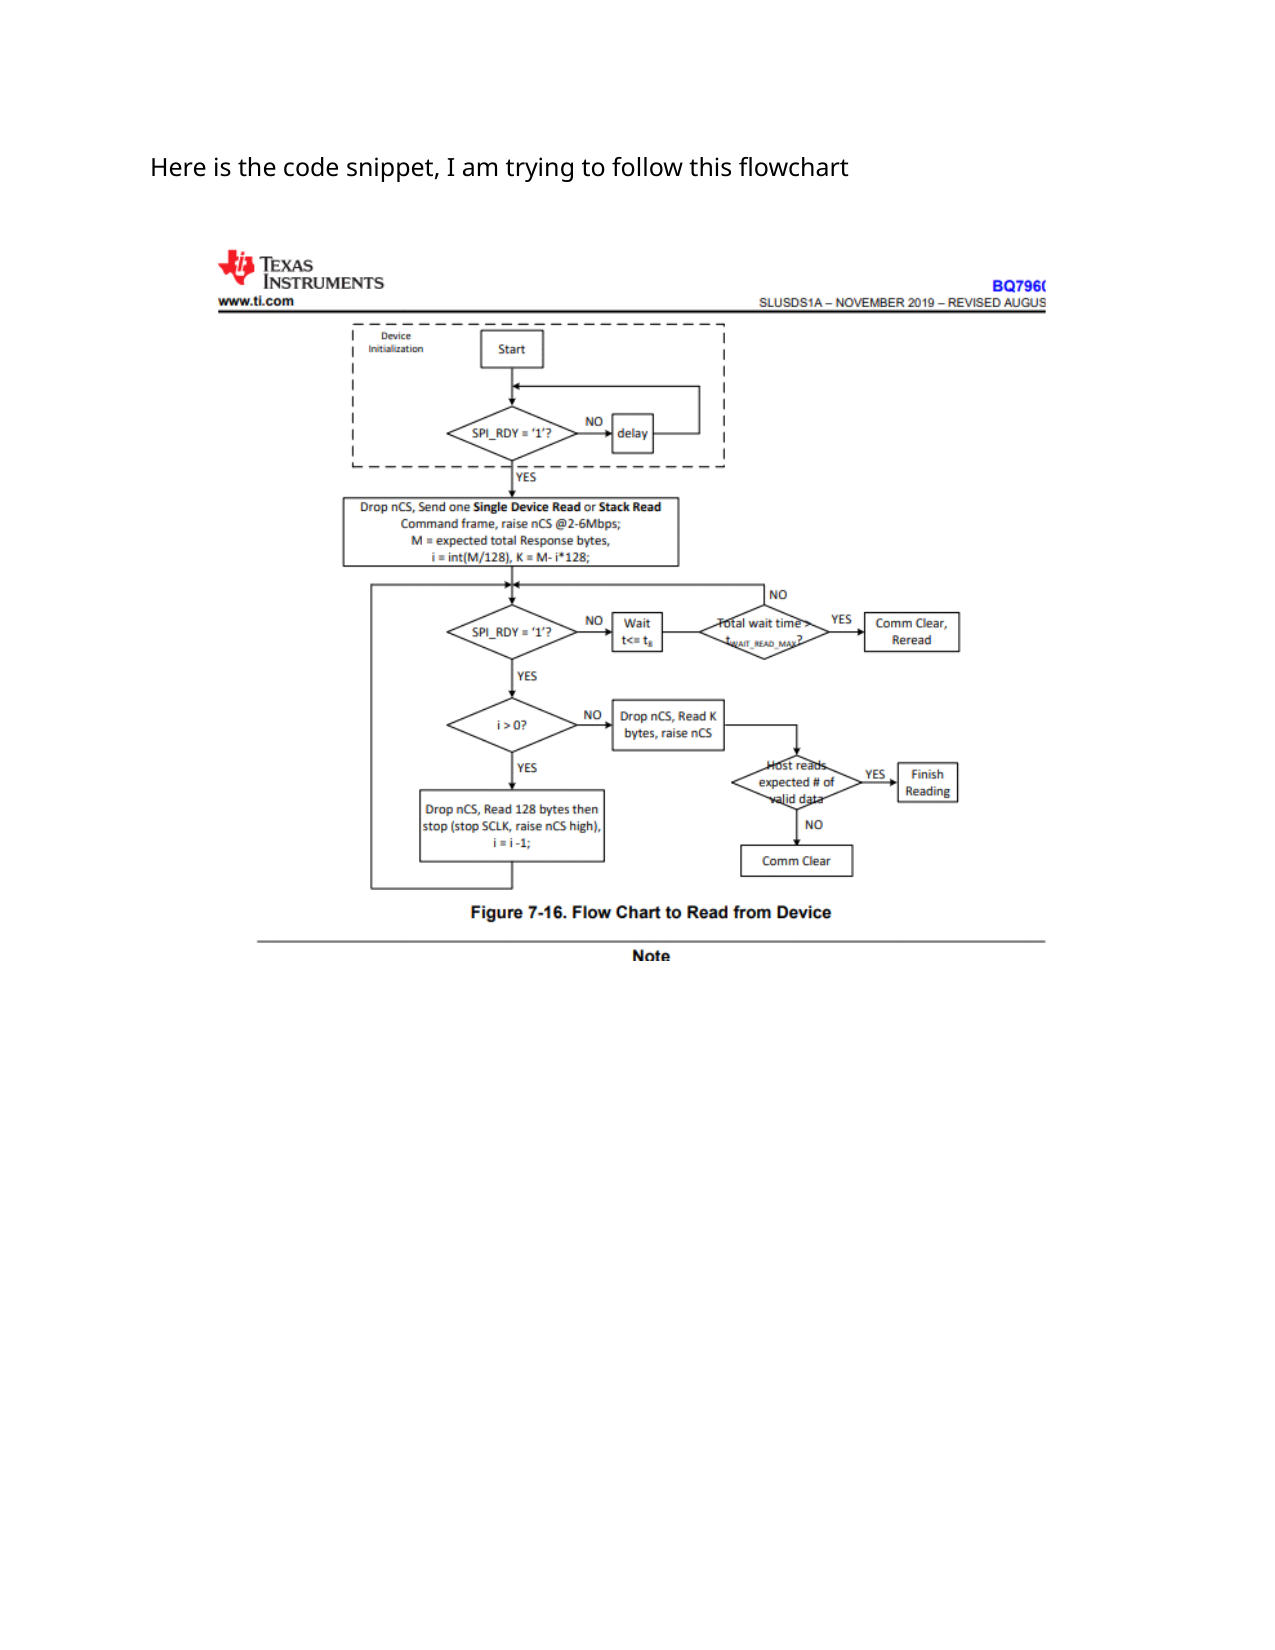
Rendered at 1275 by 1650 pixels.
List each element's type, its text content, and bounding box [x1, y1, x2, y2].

picture [150, 205, 1046, 961]
text Here is the code snippet, I am trying to follow this flowchart [150, 150, 1125, 184]
